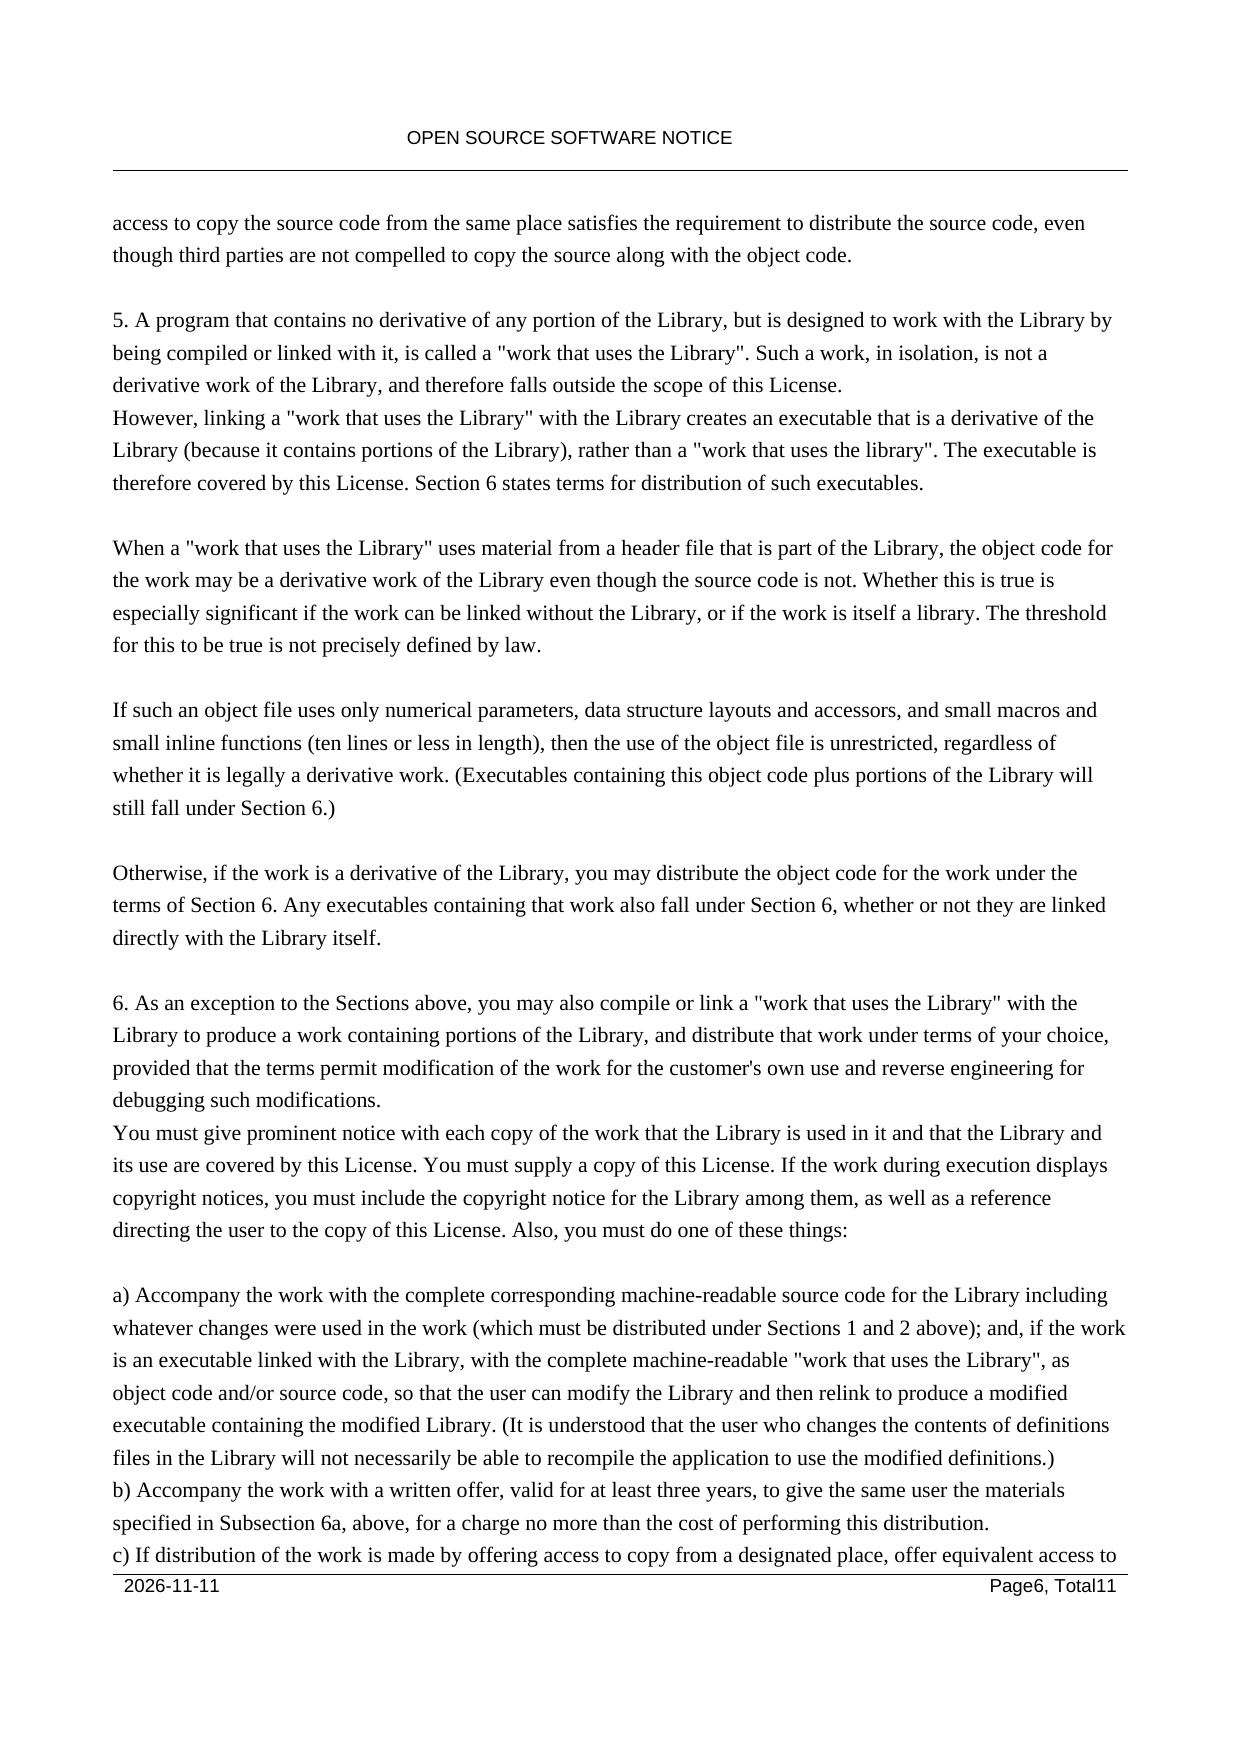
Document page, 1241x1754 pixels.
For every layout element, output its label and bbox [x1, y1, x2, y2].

text [112, 206, 1128, 1571]
